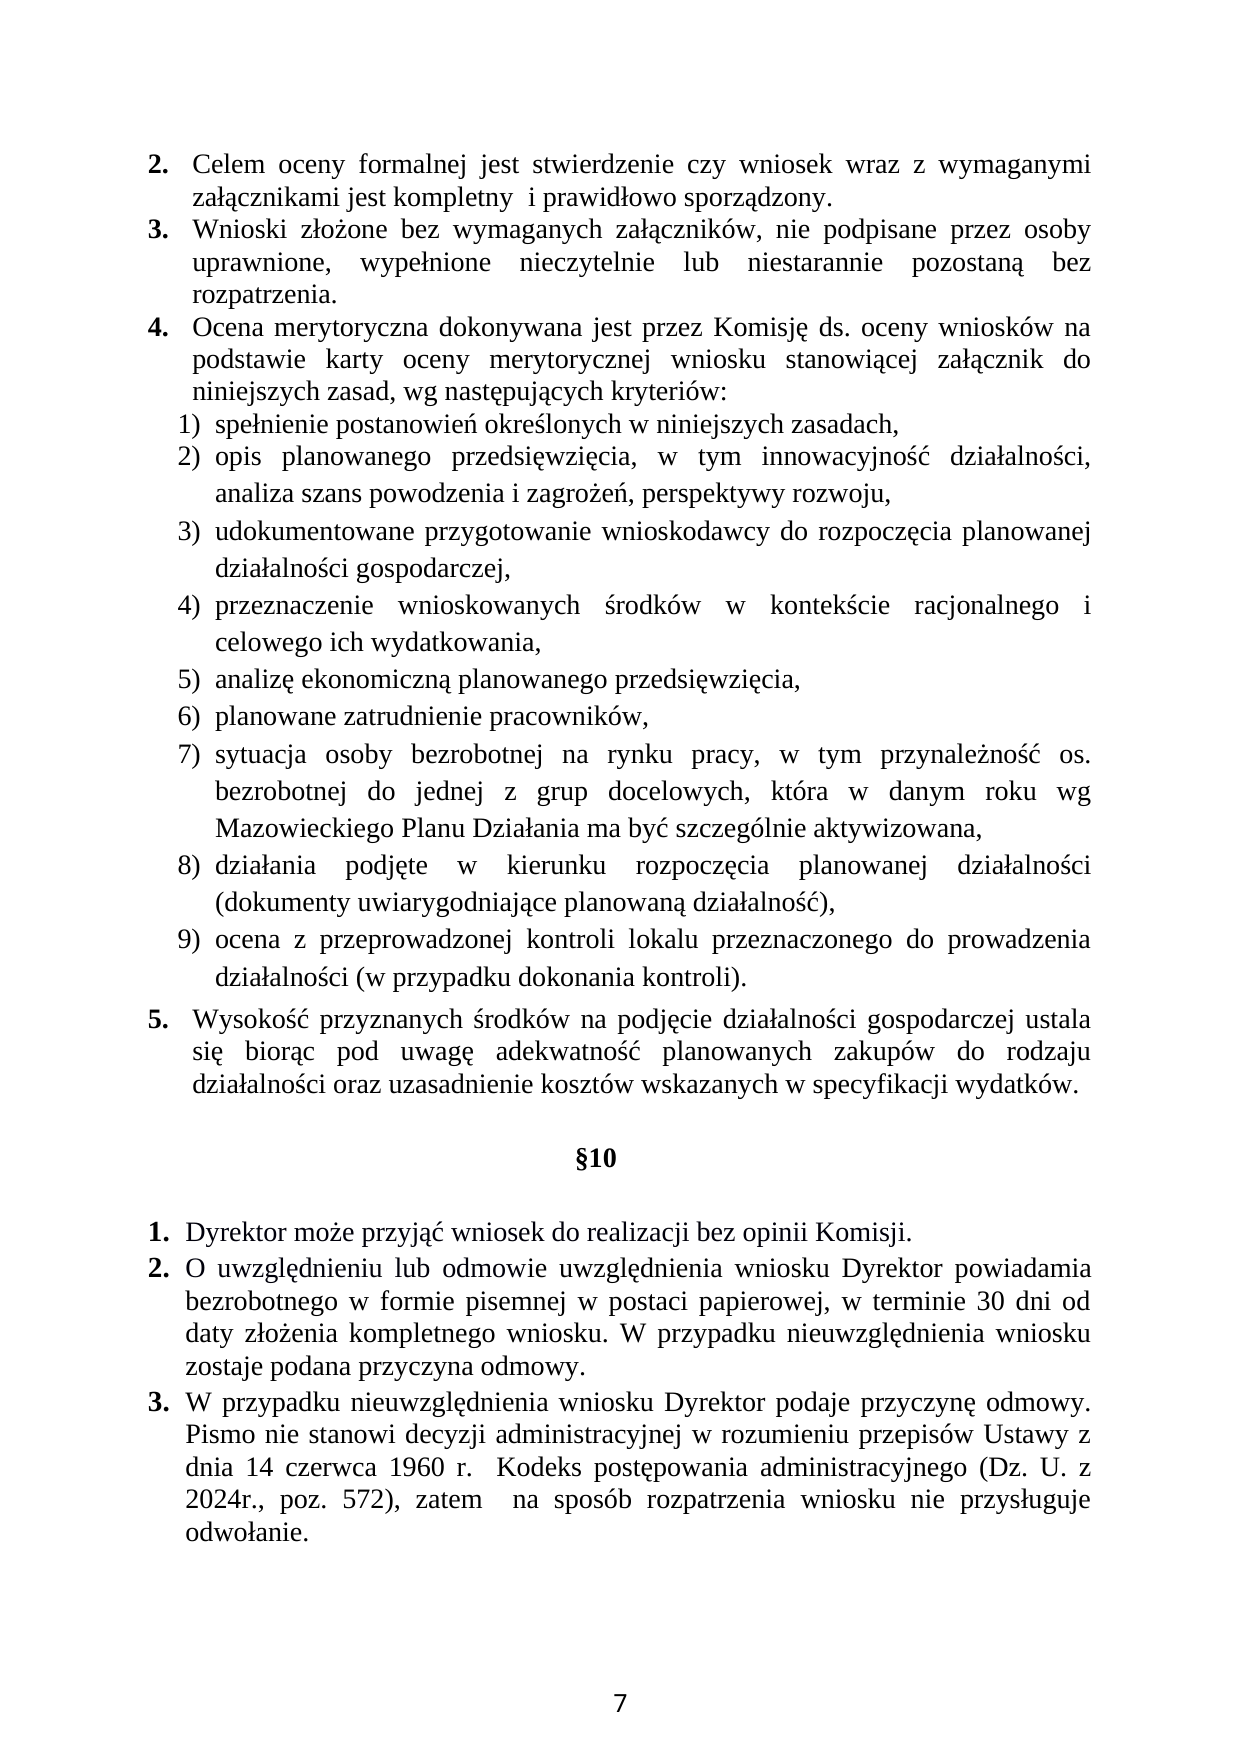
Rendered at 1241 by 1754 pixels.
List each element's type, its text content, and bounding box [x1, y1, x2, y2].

text §10 [148, 1141, 1093, 1174]
list ocena z przeprowadzonej kontroli lokalu przeznaczonego do prowadzenia działalności (w przypadku dokonania kontroli). [177, 923, 1093, 992]
list udokumentowane przygotowanie wnioskodawcy do rozpoczęcia planowanej działalności gospodarczej, [177, 513, 1093, 583]
list W przypadku nieuwzględnienia wniosku Dyrektor podaje przyczynę odmowy. Pismo nie stanowi decyzji administracyjnej w rozumieniu przepisów Ustawy z dnia 14 czerwca 1960 r. Kodeks postępowania administracyjnego (Dz. U. z 2024r., poz. 572), zatem na sposób rozpatrzenia wniosku nie przysługuje odwołanie. [148, 1384, 1093, 1547]
list Celem oceny formalnej jest stwierdzenie czy wniosek wraz z wymaganymi załącznikami jest kompletny i prawidłowo sporządzony. [148, 148, 1093, 212]
list spełnienie postanowień określonych w niniejszych zasadach, [177, 407, 1093, 439]
list opis planowanego przedsięwzięcia, w tym innowacyjność działalności, analiza szans powodzenia i zagrożeń, perspektywy rozwoju, [177, 439, 1093, 509]
list O uwzględnieniu lub odmowie uwzględnienia wniosku Dyrektor powiadamia bezrobotnego w formie pisemnej w postaci papierowej, w terminie 30 dni od daty złożenia kompletnego wniosku. W przypadku nieuwzględnienia wniosku zostaje podana przyczyna odmowy. [148, 1250, 1093, 1381]
list Dyrektor może przyjąć wniosek do realizacji bez opinii Komisji. [148, 1214, 1093, 1247]
list planowane zatrudnienie pracowników, [177, 699, 1093, 732]
list Wysokość przyznanych środków na podjęcie działalności gospodarczej ustala się biorąc pod uwagę adekwatność planowanych zakupów do rodzaju działalności oraz uzasadnienie kosztów wskazanych w specyfikacji wydatków. [148, 1002, 1093, 1099]
list sytuacja osoby bezrobotnej na rynku pracy, w tym przynależność os. bezrobotnej do jednej z grup docelowych, która w danym roku wg Mazowieckiego Planu Działania ma być szczególnie aktywizowana, [177, 737, 1093, 843]
list analizę ekonomiczną planowanego przedsięwzięcia, [177, 662, 1093, 695]
list Wnioski złożone bez wymaganych załączników, nie podpisane przez osoby uprawnione, wypełnione nieczytelnie lub niestarannie pozostaną bez rozpatrzenia. [148, 212, 1093, 309]
list Ocena merytoryczna dokonywana jest przez Komisję ds. oceny wniosków na podstawie karty oceny merytorycznej wniosku stanowiącej załącznik do niniejszych zasad, wg następujących kryteriów: [148, 309, 1093, 407]
list przeznaczenie wnioskowanych środków w kontekście racjonalnego i celowego ich wydatkowania, [177, 588, 1093, 657]
list działania podjęte w kierunku rozpoczęcia planowanej działalności (dokumenty uwiarygodniające planowaną działalność), [177, 848, 1093, 918]
